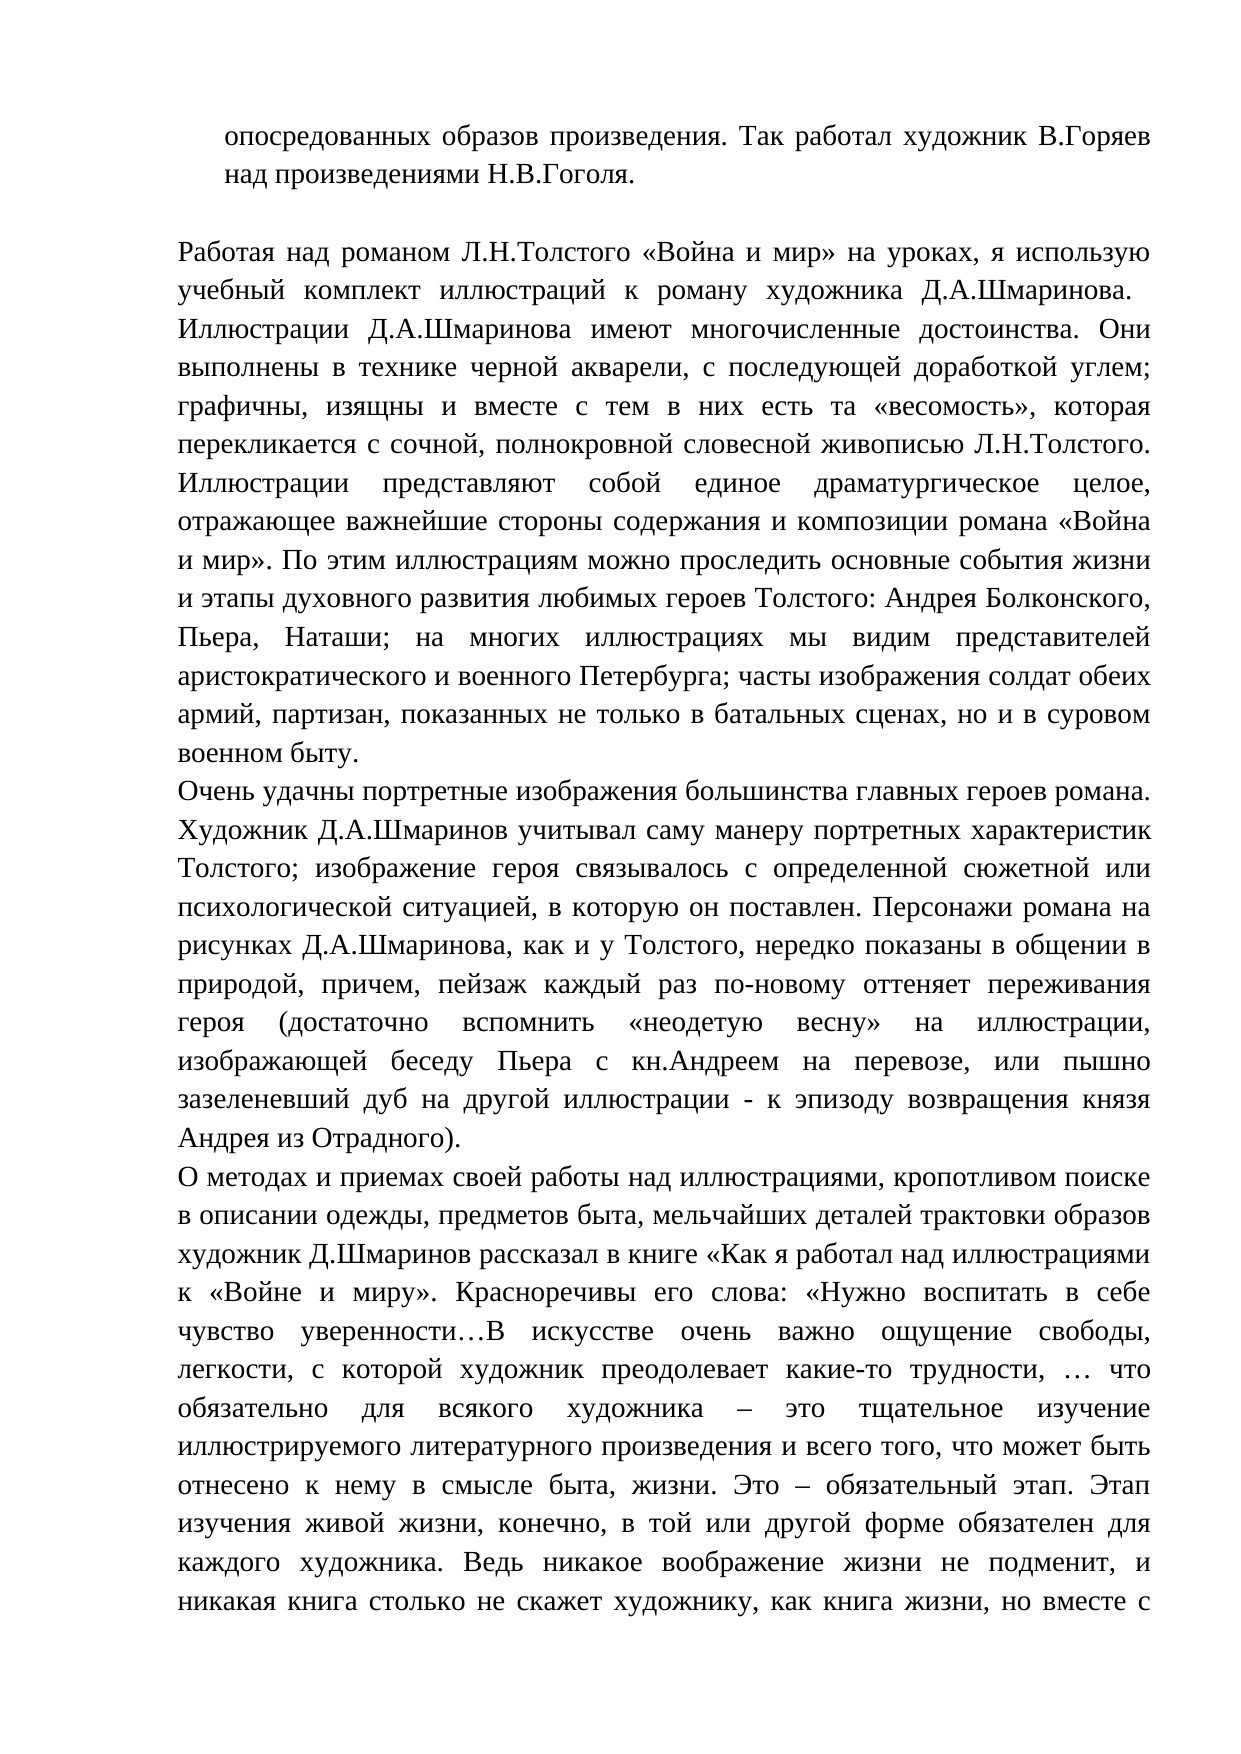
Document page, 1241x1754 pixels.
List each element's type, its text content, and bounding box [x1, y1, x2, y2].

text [177, 1159, 1152, 1616]
text Работая над романом Л.Н.Толстого «Война и мир» на уроках, я использую учебный комплект иллюстраций к роману художника Д.А.Шмаринова. Иллюстрации Д.А.Шмаринова имеют многочисленные достоинства. Они выполнены в технике черной акварели, с последующей доработкой углем; графичны, изящны и вместе с тем в них есть та «весомость», которая перекликается с сочной, полнокровной словесной живописью Л.Н.Толстого. Иллюстрации представляют собой единое драматургическое целое, отражающее важнейшие стороны содержания и композиции романа «Война и мир». По этим иллюстрациям можно проследить основные события жизни и этапы духовного развития любимых героев Толстого: Андрея Болконского, Пьера, Наташи; на многих иллюстрациях мы видим представителей аристократического и военного Петербурга; часты изображения солдат обеих армий, партизан, показанных не только в батальных сценах, но и в суровом военном быту. [177, 195, 1152, 768]
text Очень удачны портретные изображения большинства главных героев романа. Художник Д.А.Шмаринов учитывал саму манеру портретных характеристик Толстого; изображение героя связывалось с определенной сюжетной или психологической ситуацией, в которую он поставлен. Персонажи романа на рисунках Д.А.Шмаринова, как и у Толстого, нередко показаны в общении в природой, причем, пейзаж каждый раз по-новому оттеняет переживания героя (достаточно вспомнить «неодетую весну» на иллюстрации, изображающей беседу Пьера с кн.Андреем на перевозе, или пышно зазеленевший дуб на другой иллюстрации - к эпизоду возвращения князя Андрея из Отрадного). [177, 773, 1152, 1154]
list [187, 118, 1152, 190]
